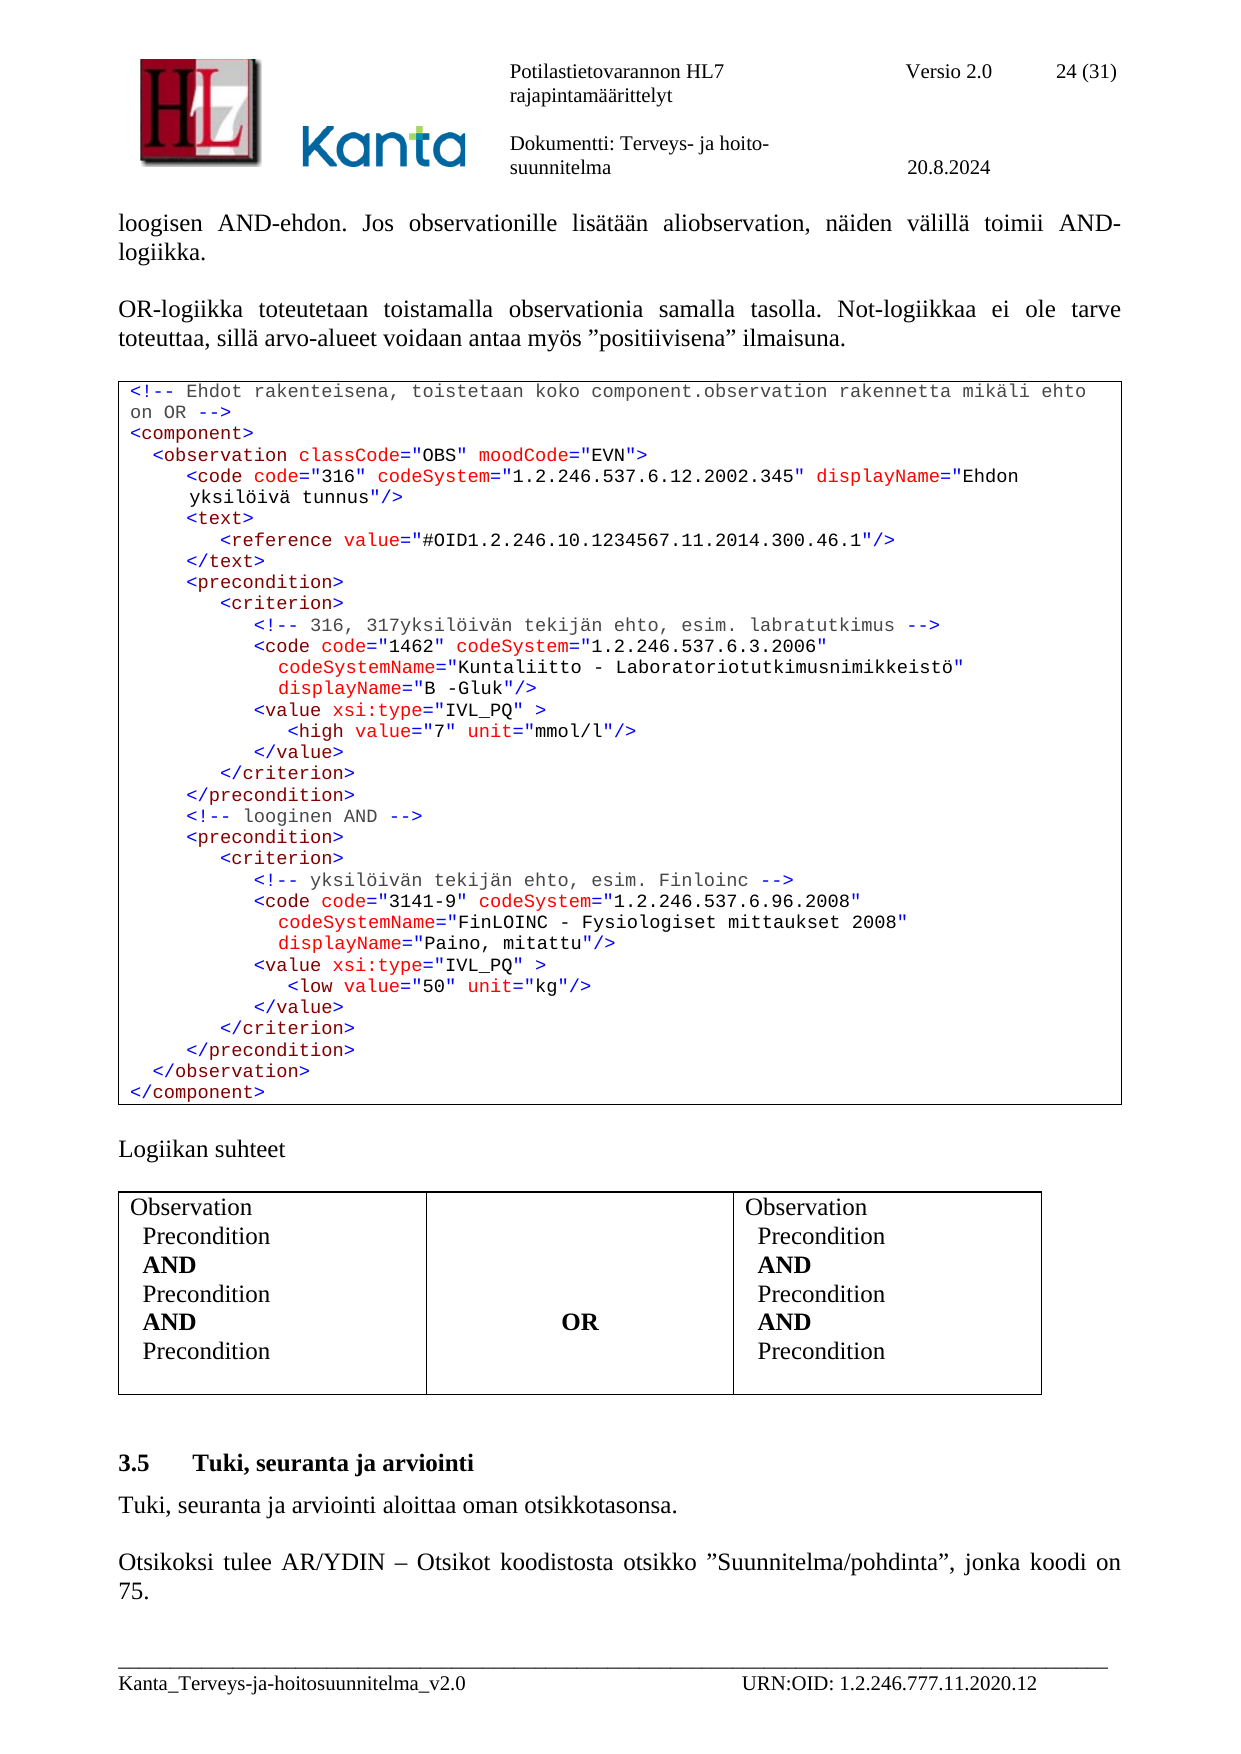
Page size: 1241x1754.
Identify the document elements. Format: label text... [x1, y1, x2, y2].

text Tuki, seuranta ja arviointi aloittaa oman otsikkotasonsa. [118, 1490, 1122, 1518]
picture [302, 126, 466, 167]
table_header OR [427, 1193, 733, 1394]
text Logiikan suhteet [118, 1134, 1122, 1163]
subtitle Tuki, seuranta ja arviointi [118, 1448, 1122, 1477]
table_header Observation Precondition AND Precondition AND Precondition [119, 1193, 426, 1394]
picture [140, 59, 263, 167]
text OR-logiikka toteutetaan toistamalla observationia samalla tasolla. Not-logiikkaa ei ole tarve toteuttaa, sillä arvo-alueet voidaan antaa myös ”positiivisena” ilmaisuna. [118, 294, 1122, 352]
text Otsikoksi tulee AR/YDIN – Otsikot koodistosta otsikko ”Suunnitelma/pohdinta”, jonka koodi on 75. [118, 1547, 1122, 1605]
table_header <!-- Ehdot rakenteisena, toistetaan koko component.observation rakennetta mikäli ehto on OR --> <component> <observation classCode="OBS" moodCode="EVN"> <code code="316" codeSystem="1.2.246.537.6.12.2002.345" displayName="Ehdon yksilöivä tunnus"/> <text> <reference value="#OID1.2.246.10.1234567.11.2014.300.46.1"/> </text> <precondition> <criterion> <!-- 316, 317yksilöivän tekijän ehto, esim. labratutkimus --> <code code="1462" codeSystem="1.2.246.537.6.3.2006" codeSystemName="Kuntaliitto - Laboratoriotutkimusnimikkeistö" displayName="B -Gluk"/> <value xsi:type="IVL_PQ" > <high value="7" unit="mmol/l"/> </value> </criterion> </precondition> <!-- looginen AND --> <precondition> <criterion> <!-- yksilöivän tekijän ehto, esim. Finloinc --> <code code="3141-9" codeSystem="1.2.246.537.6.96.2008" codeSystemName="FinLOINC - Fysiologiset mittaukset 2008" displayName="Paino, mitattu"/> <value xsi:type="IVL_PQ" > <low value="50" unit="kg"/> </value> </criterion> </precondition> </observation> </component> [119, 382, 1121, 1104]
table_header Observation Precondition AND Precondition AND Precondition [734, 1193, 1041, 1394]
